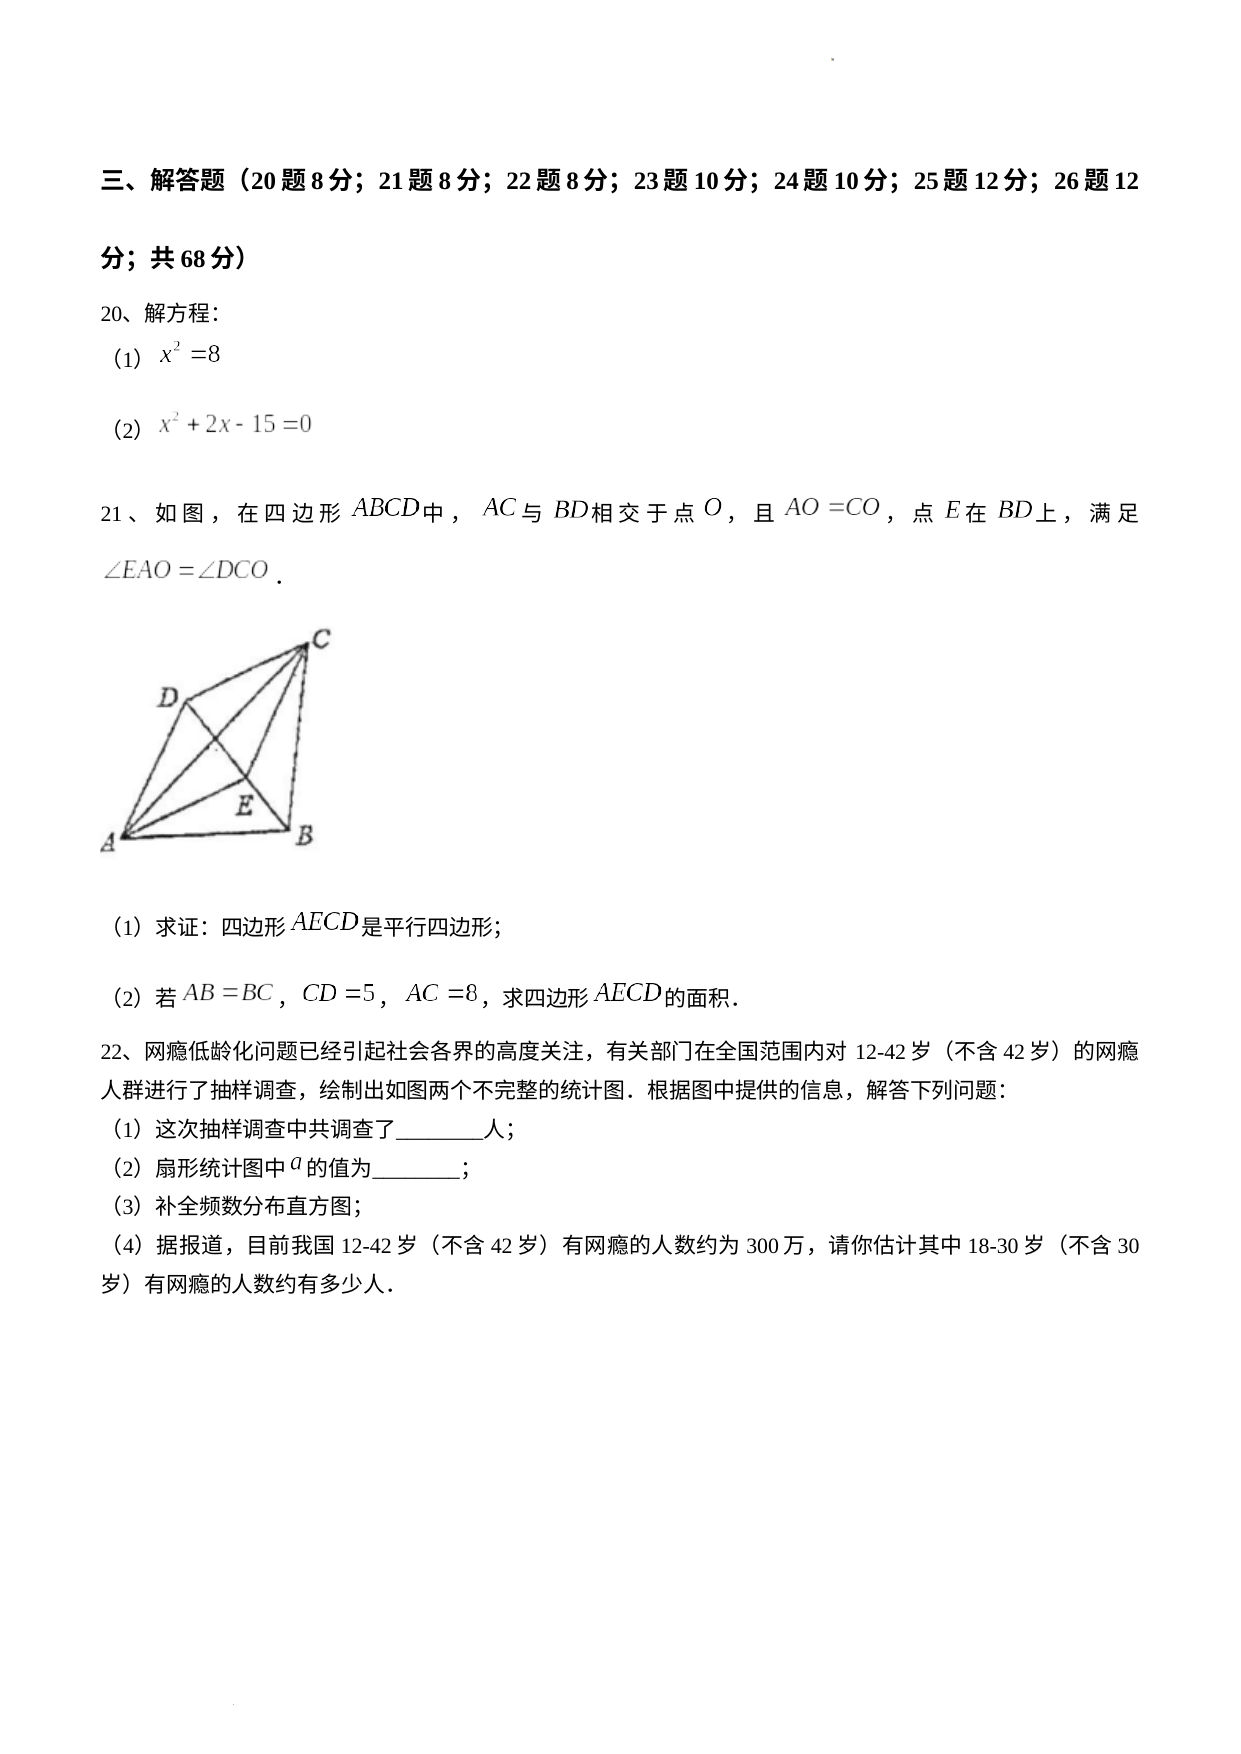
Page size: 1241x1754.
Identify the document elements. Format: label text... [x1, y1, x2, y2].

text （1）这次抽样调查中共调查了________人； [100, 1111, 1140, 1144]
text 21、如图，在四边形中，与相交于点，且，点在上，满足． [100, 477, 1140, 620]
text （4）据报道，目前我国12-42岁（不含42岁）有网瘾的人数约为300万，请你估计其中18-30岁（不含30岁）有网瘾的人数约有多少人． [100, 1228, 1140, 1299]
picture [100, 626, 346, 869]
text （2）扇形统计图中的值为________； [100, 1150, 1140, 1183]
text （2）若，，，求四边形的面积． [100, 962, 1140, 1027]
text （1） [100, 334, 1140, 399]
text （3）补全频数分布直方图； [100, 1189, 1140, 1221]
text （2） [100, 406, 1140, 471]
text 20、解方程： [100, 296, 1140, 328]
text 22、网瘾低龄化问题已经引起社会各界的高度关注，有关部门在全国范围内对12-42岁（不含42岁）的网瘾人群进行了抽样调查，绘制出如图两个不完整的统计图．根据图中提供的信息，解答下列问题： [100, 1034, 1140, 1105]
text 三、解答题（20题8分；21题8分；22题8分；23题10分；24题10分；25题12分；26题12分；共68分） [100, 146, 1140, 289]
text （1）求证：四边形是平行四边形； [100, 891, 1140, 956]
